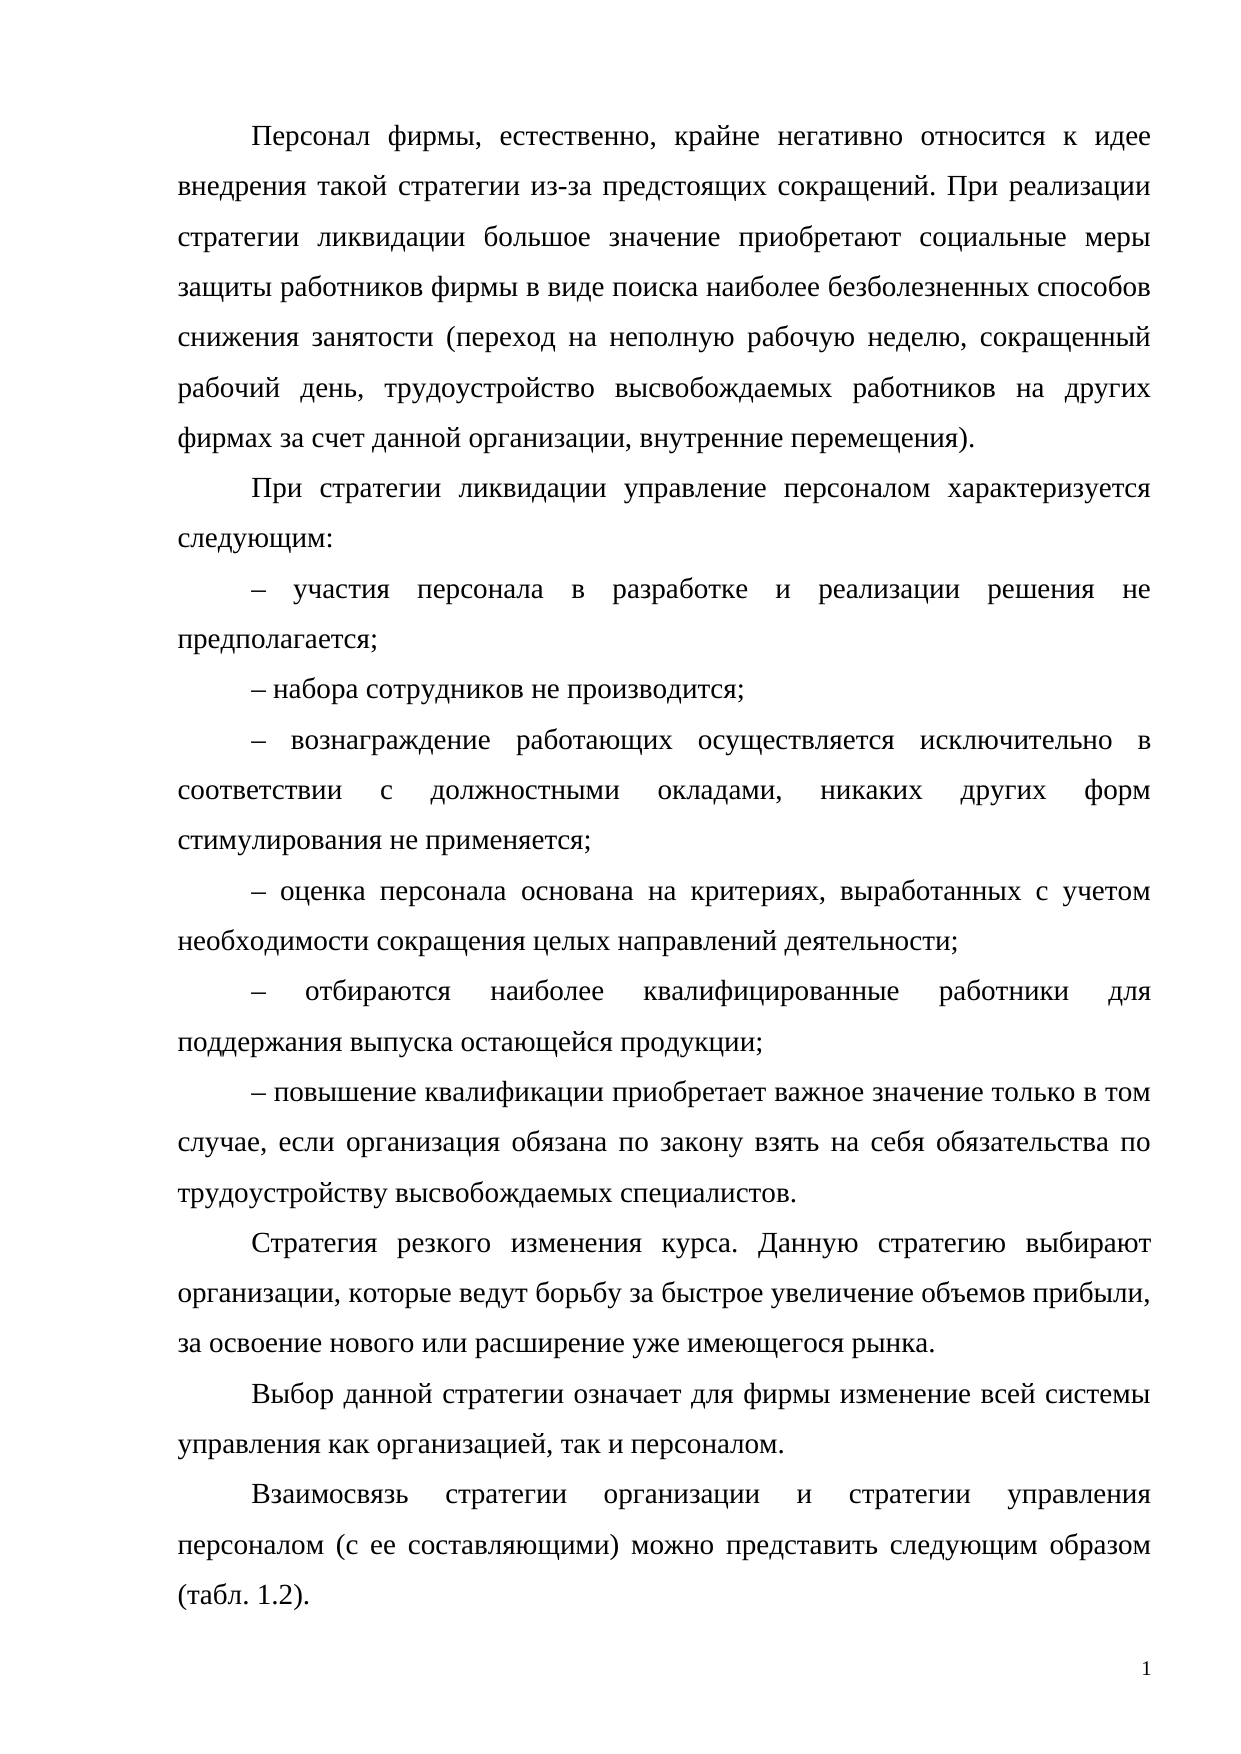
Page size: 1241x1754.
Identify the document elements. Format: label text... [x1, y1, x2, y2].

text Стратегия резкого изменения курса. Данную стратегию выбирают организации, которые ведут борьбу за быстрое увеличение объемов прибыли, за освоение нового или расширение уже имеющегося рынка. [177, 1225, 1152, 1359]
text – вознаграждение работающих осуществляется исключительно в соответствии с должностными окладами, никаких других форм стимулирования не применяется; [177, 722, 1152, 856]
text При стратегии ликвидации управление персоналом характеризуется следующим: [177, 470, 1152, 554]
text – набора сотрудников не производится; [177, 672, 1152, 705]
text Взаимосвязь стратегии организации и стратегии управления персоналом (с ее составляющими) можно представить следующим образом (табл. 1.2). [177, 1477, 1152, 1611]
text – оценка персонала основана на критериях, выработанных с учетом необходимости сокращения целых направлений деятельности; [177, 873, 1152, 957]
text Выбор данной стратегии означает для фирмы изменение всей системы управления как организацией, так и персоналом. [177, 1376, 1152, 1460]
text – отбираются наиболее квалифицированные работники для поддержания выпуска остающейся продукции; [177, 973, 1152, 1057]
text – участия персонала в разработке и реализации решения не предполагается; [177, 571, 1152, 655]
text Персонал фирмы, естественно, крайне негативно относится к идее внедрения такой стратегии из-за предстоящих сокращений. При реализации стратегии ликвидации большое значение приобретают социальные меры защиты работников фирмы в виде поиска наиболее безболезненных способов снижения занятости (переход на неполную рабочую неделю, сокращенный рабочий день, трудоустройство высвобождаемых работников на других фирмах за счет данной организации, внутренние перемещения). [177, 118, 1152, 453]
text – повышение квалификации приобретает важное значение только в том случае, если организация обязана по закону взять на себя обязательства по трудоустройству высвобождаемых специалистов. [177, 1074, 1152, 1208]
